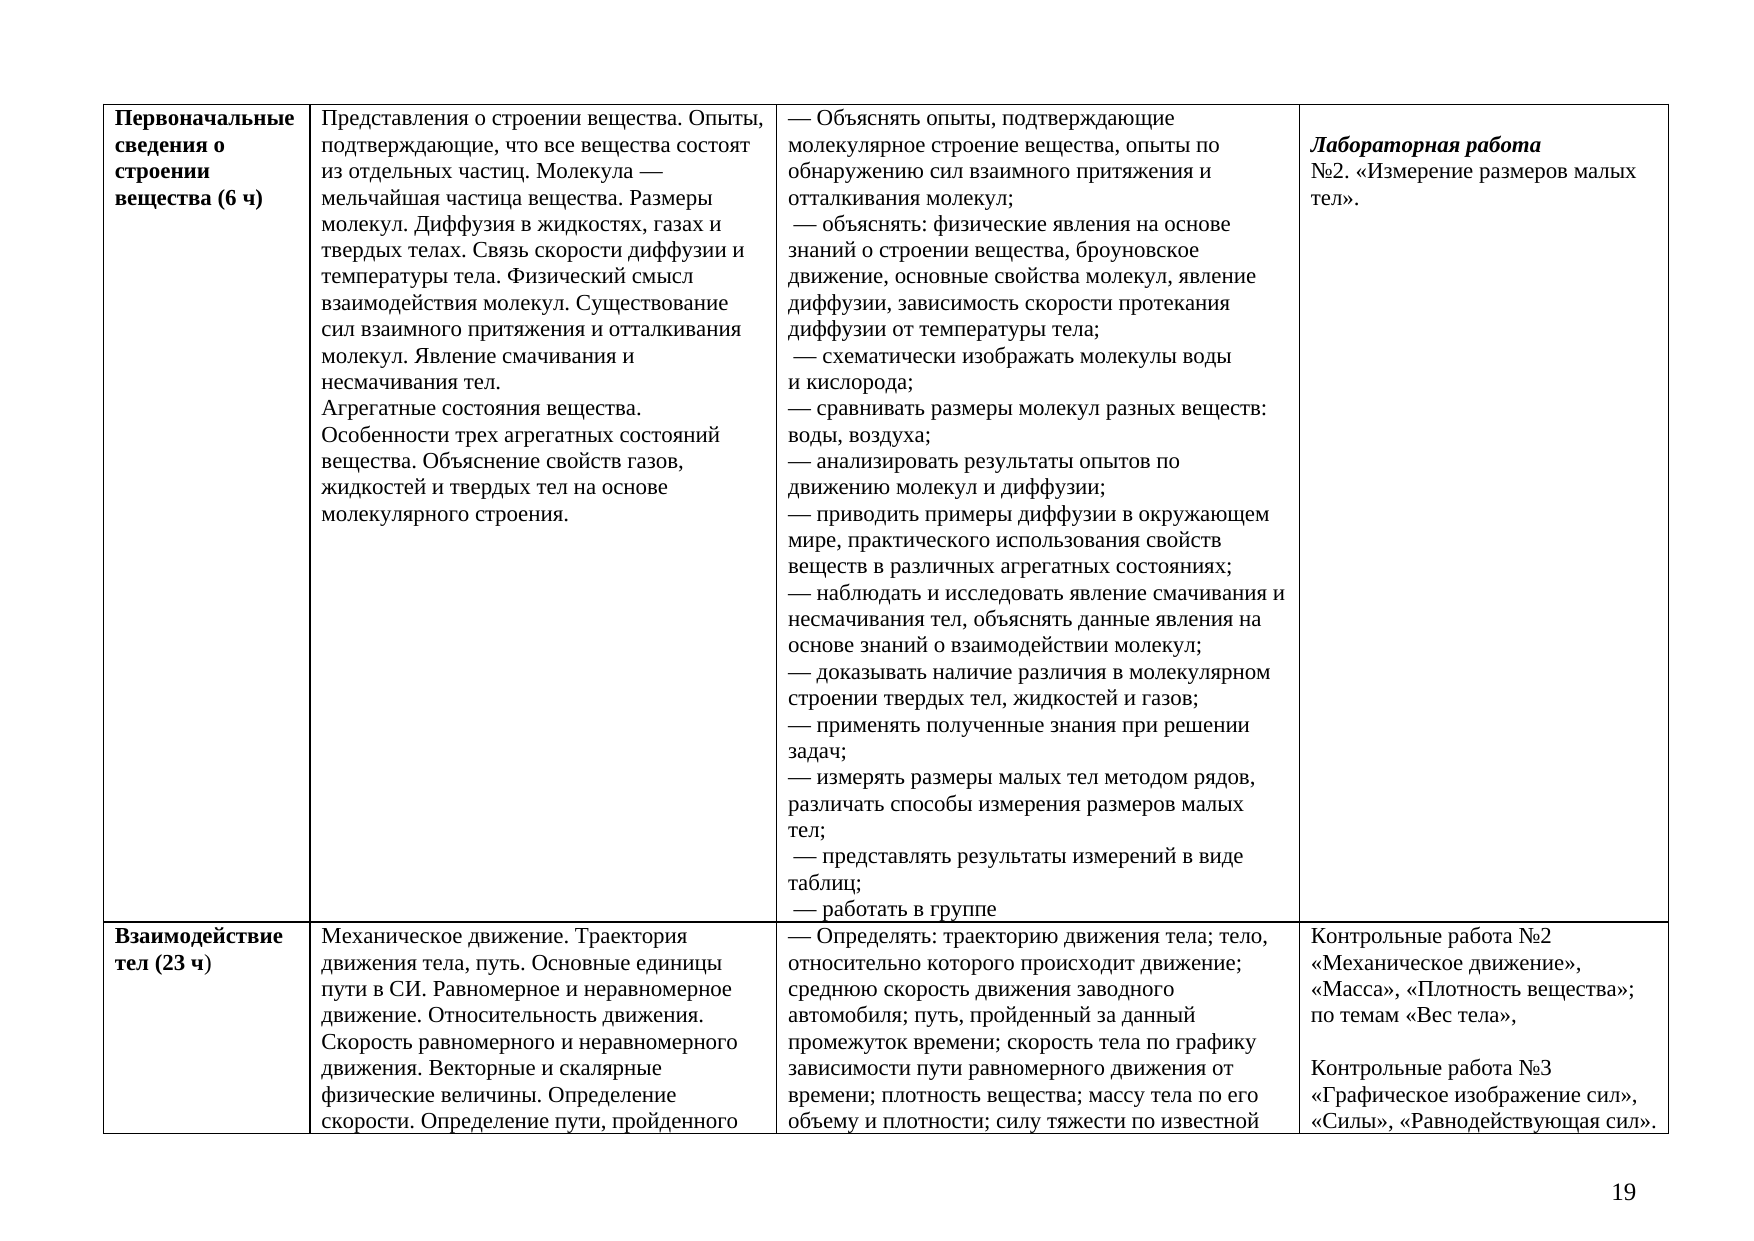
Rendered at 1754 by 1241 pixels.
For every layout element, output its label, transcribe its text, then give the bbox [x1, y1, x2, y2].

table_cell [777, 923, 1299, 1133]
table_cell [104, 923, 309, 1133]
table_cell Представления о строении вещества. Опыты, подтверждающие, что все вещества состоят из отдельных частиц. Молекула — мельчайшая частица вещества. Размеры молекул. Диффузия в жидкостях, газах и твердых телах. Связь скорости диффузии и температуры тела. Физический смысл взаимодействия молекул. Существование сил взаимного притяжения и отталкивания молекул. Явление смачивания и несмачивания тел. Агрегатные состояния вещества. Особенности трех агрегатных состояний вещества. Объяснение свойств газов, жидкостей и твердых тел на основе молекулярного строения. [311, 105, 776, 921]
table_cell Лабораторная работа №2. «Измерение размеров малых тел». [1300, 105, 1668, 921]
table_cell — Объяснять опыты, подтверждающие молекулярное строение вещества, опыты по обнаружению сил взаимного притяжения и отталкивания молекул; — объяснять: физические явления на основе знаний о строении вещества, броуновское движение, основные свойства молекул, явление диффузии, зависимость скорости протекания диффузии от температуры тела; — схематически изображать молекулы воды и кислорода; — сравнивать размеры молекул разных веществ: воды, воздуха; — анализировать результаты опытов по движению молекул и диффузии; — приводить примеры диффузии в окружающем мире, практического использования свойств веществ в различных агрегатных состояниях; — наблюдать и исследовать явление смачивания и несмачивания тел, объяснять данные явления на основе знаний о взаимодействии молекул; — доказывать наличие различия в молекулярном строении твердых тел, жидкостей и газов; — применять полученные знания при решении задач; — измерять размеры малых тел методом рядов, различать способы измерения размеров малых тел; — представлять результаты измерений в виде таблиц; — работать в группе [777, 105, 1299, 921]
table_cell Первоначальные сведения о строении вещества (6 ч) [104, 105, 309, 921]
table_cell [311, 923, 776, 1133]
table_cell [1300, 923, 1668, 1133]
